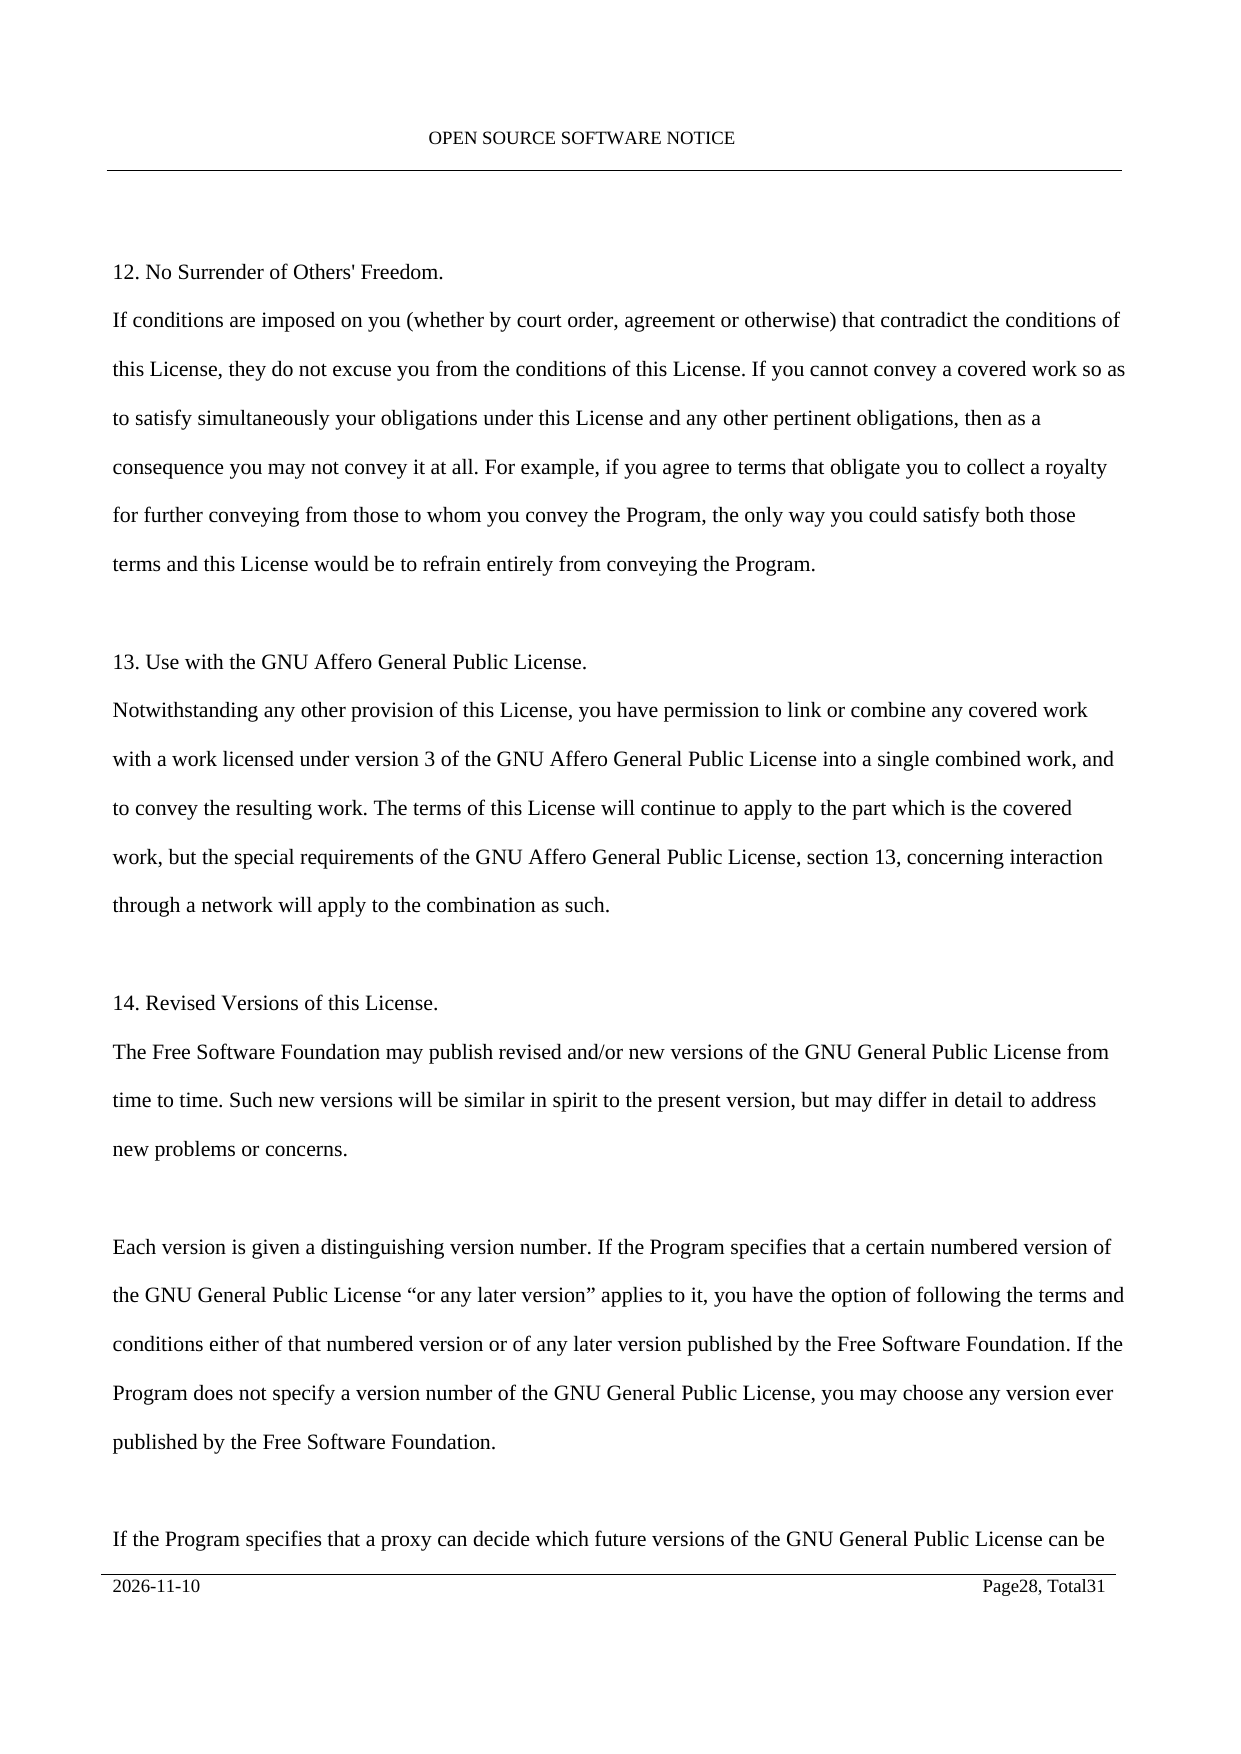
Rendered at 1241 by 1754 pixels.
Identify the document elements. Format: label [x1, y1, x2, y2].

text [112, 206, 1128, 1555]
